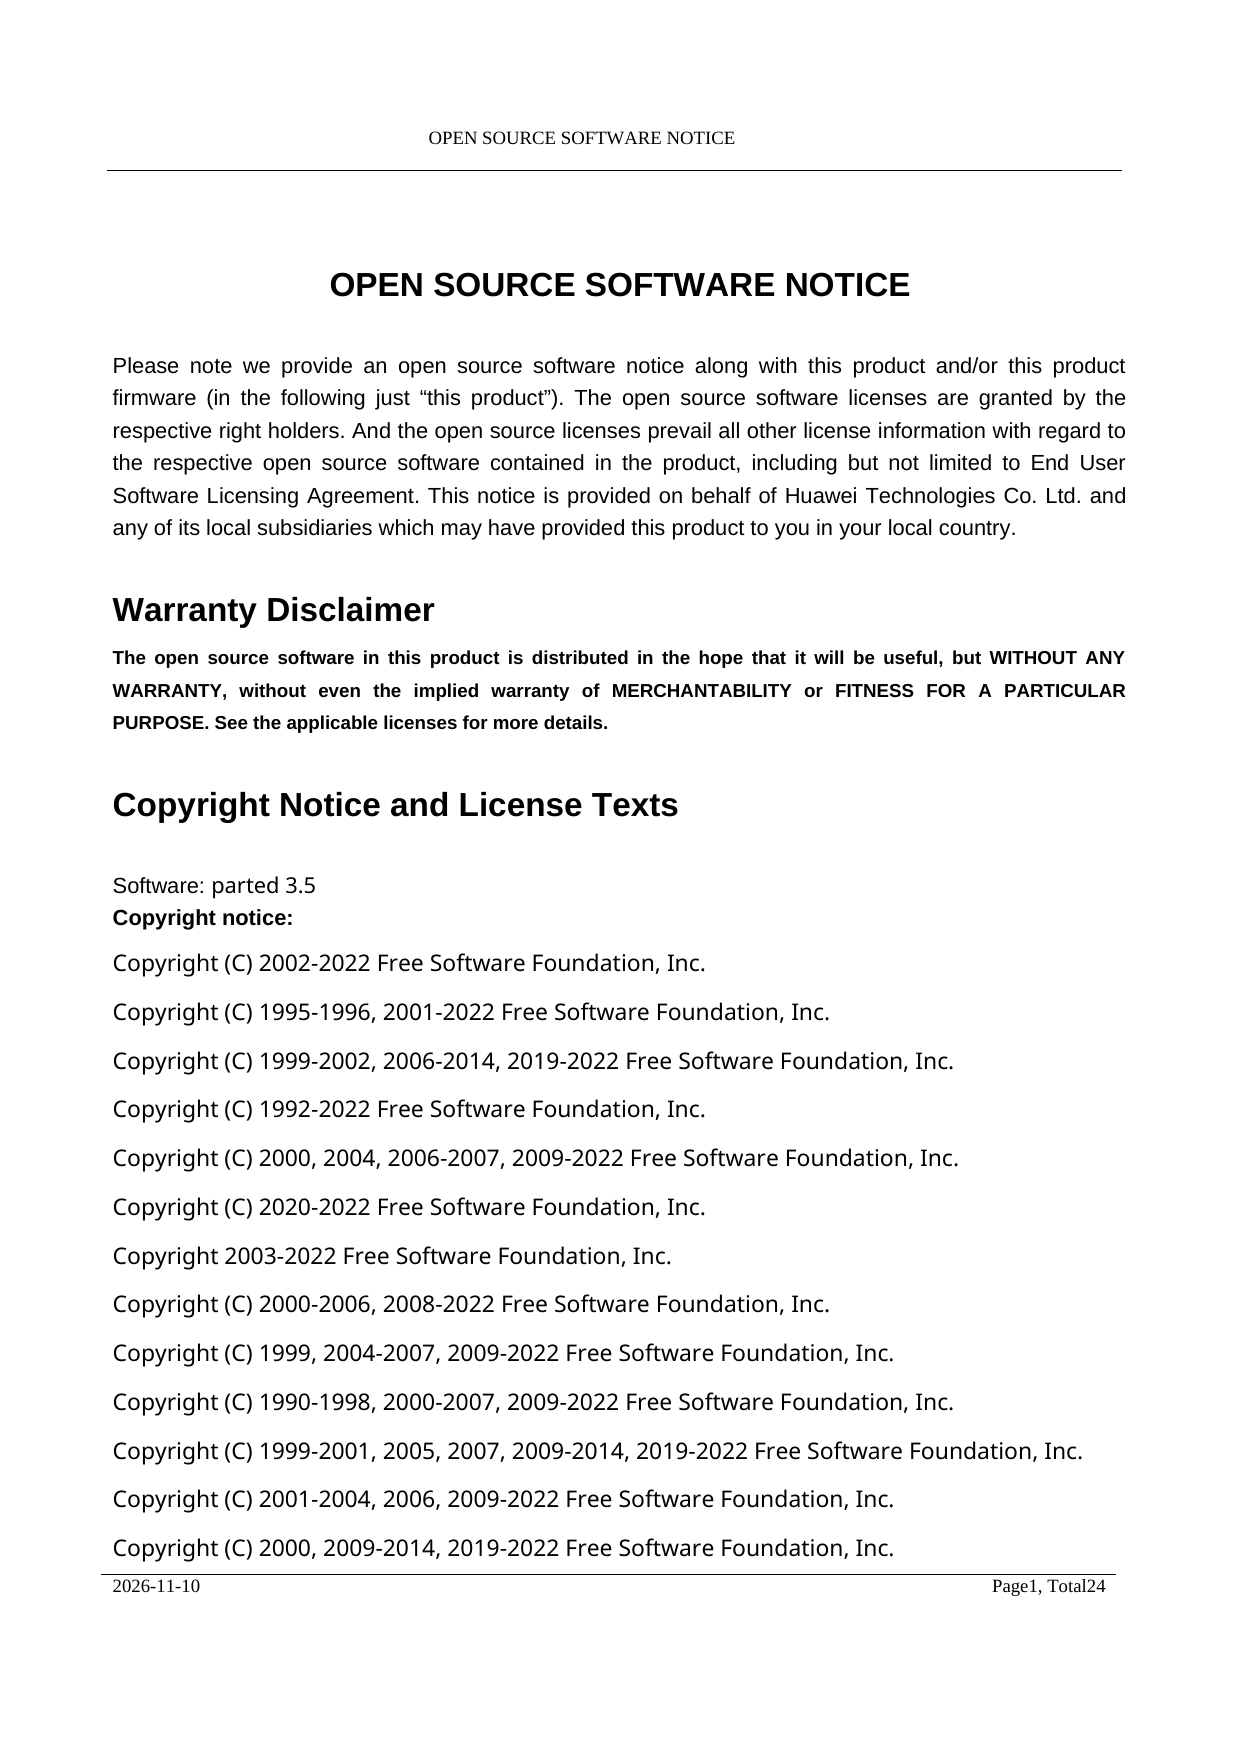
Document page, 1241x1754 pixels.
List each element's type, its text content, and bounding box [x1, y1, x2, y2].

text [112, 947, 1128, 1564]
text Warranty Disclaimer [112, 576, 1128, 641]
text Copyright Notice and License Texts [112, 771, 1128, 836]
text OPEN SOURCE SOFTWARE NOTICE [112, 251, 1128, 316]
text Software: parted 3.5 [112, 869, 1128, 901]
text The open source software in this product is distributed in the hope that it will be useful, but WITHOUT ANY WARRANTY, without even the implied warranty of MERCHANTABILITY or FITNESS FOR A PARTICULAR PURPOSE. See the applicable licenses for more details. [112, 641, 1128, 739]
text Please note we provide an open source software notice along with this product and/or this product firmware (in the following just “this product”). The open source software licenses are granted by the respective right holders. And the open source licenses prevail all other license information with regard to the respective open source software contained in the product, including but not limited to End User Software Licensing Agreement. This notice is provided on behalf of Huawei Technologies Co. Ltd. and any of its local subsidiaries which may have provided this product to you in your local country. [112, 349, 1128, 544]
text Copyright notice: [112, 901, 1128, 934]
